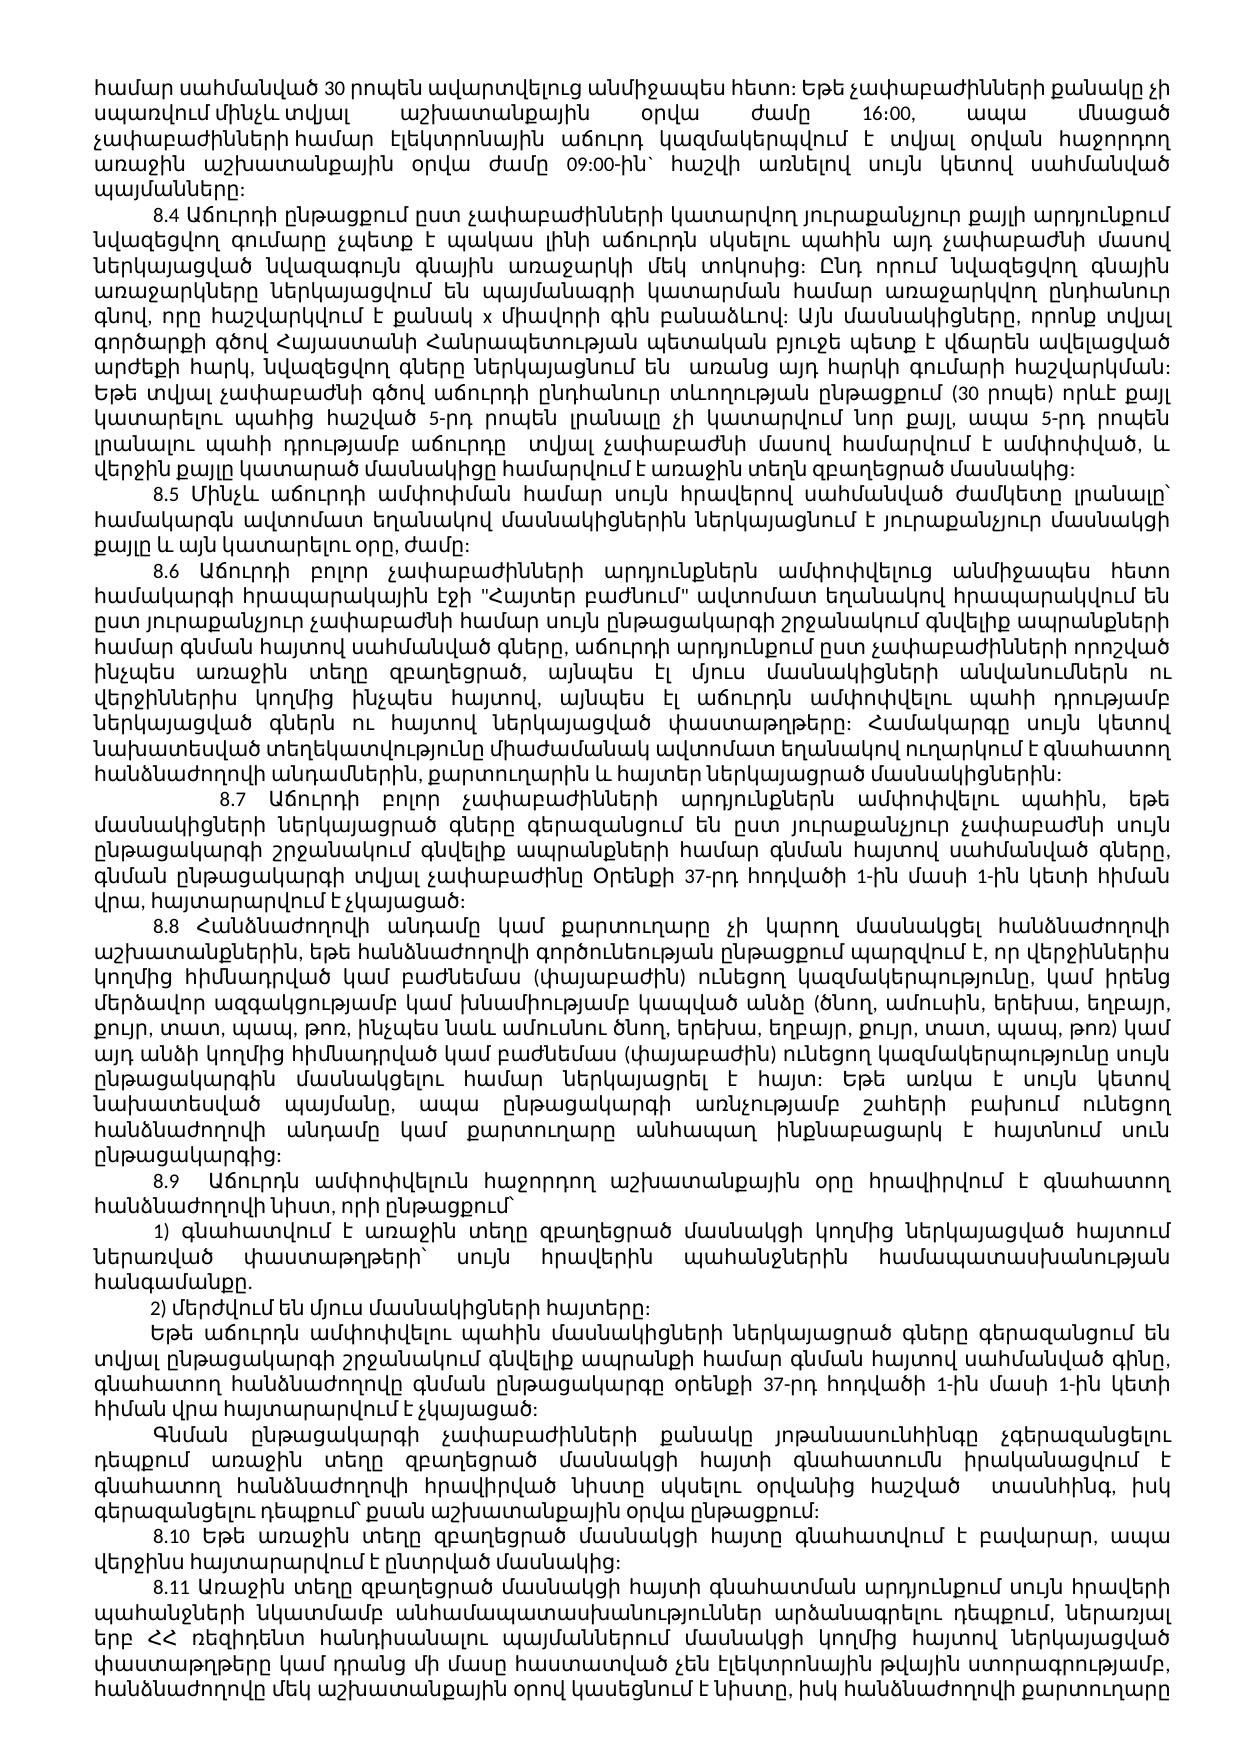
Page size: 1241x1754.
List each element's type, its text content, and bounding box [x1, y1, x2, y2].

text 8.10 Եթե առաջին տեղը զբաղեցրած մասնակցի հայտը գնահատվում է բավարար, ապա վերջինս հայտարարվում է ընտրված մասնակից: [94, 1524, 1171, 1574]
text 1) գնահատվում է առաջին տեղը զբաղեցրած մասնակցի կողմից ներկայացված հայտում ներառված փաստաթղթերի՝ սույն հրավերին պահանջներին համապատասխանության հանգամանքը. [94, 1219, 1171, 1295]
text 8.4 Աճուրդի ընթացքում ըստ չափաբաժինների կատարվող յուրաքանչյուր քայլի արդյունքում նվազեցվող գումարը չպետք է պակաս լինի աճուրդն սկսելու պահին այդ չափաբաժնի մասով ներկայացված նվազագույն գնային առաջարկի մեկ տոկոսից: Ընդ որում նվազեցվող գնային առաջարկները ներկայացվում են պայմանագրի կատարման համար առաջարկվող ընդհանուր գնով, որը հաշվարկվում է քանակ x միավորի գին բանաձևով: Այն մասնակիցները, որոնք տվյալ գործարքի գծով Հայաստանի Հանրապետության պետական բյուջե պետք է վճարեն ավելացված արժեքի հարկ, նվազեցվող գները ներկայացնում են առանց այդ հարկի գումարի հաշվարկման: Եթե տվյալ չափաբաժնի գծով աճուրդի ընդհանուր տևողության ընթացքում (30 րոպե) որևէ քայլ կատարելու պահից հաշված 5-րդ րոպեն լրանալը չի կատարվում նոր քայլ, ապա 5-րդ րոպեն լրանալու պահի դրությամբ աճուրդը տվյալ չափաբաժնի մասով համարվում է ամփոփված, և վերջին քայլը կատարած մասնակիցը համարվում է առաջին տեղն զբաղեցրած մասնակից: [94, 202, 1171, 482]
text Գնման ընթացակարգի չափաբաժինների քանակը յոթանասունհինգը չգերազանցելու դեպքում առաջին տեղը զբաղեցրած մասնակցի հայտի գնահատումն իրականացվում է գնահատող հանձնաժողովի հրավիրված նիստը սկսելու օրվանից հաշված տասնհինգ, իսկ գերազանցելու դեպքում՝ քսան աշխատանքային օրվա ընթացքում: [94, 1422, 1171, 1524]
text 8.7 Աճուրդի բոլոր չափաբաժինների արդյունքներն ամփոփվելու պահին, եթե մասնակիցների ներկայացրած գները գերազանցում են ըստ յուրաքանչյուր չափաբաժնի սույն ընթացակարգի շրջանակում գնվելիք ապրանքների համար գնման հայտով սահմանված գները, գնման ընթացակարգի տվյալ չափաբաժինը Օրենքի 37-րդ հոդվածի 1-ին մասի 1-ին կետի հիման վրա, հայտարարվում է չկայացած: [94, 787, 1171, 914]
text 8.5 Մինչև աճուրդի ամփոփման համար սույն հրավերով սահմանված ժամկետը լրանալը՝ համակարգն ավտոմատ եղանակով մասնակիցներին ներկայացնում է յուրաքանչյուր մասնակցի քայլը և այն կատարելու օրը, ժամը: [94, 482, 1171, 558]
text 8.6 Աճուրդի բոլոր չափաբաժինների արդյունքներն ամփոփվելուց անմիջապես հետո համակարգի հրապարակային էջի "Հայտեր բաժնում" ավտոմատ եղանակով հրապարակվում են ըստ յուրաքանչյուր չափաբաժնի համար սույն ընթացակարգի շրջանակում գնվելիք ապրանքների համար գնման հայտով սահմանված գները, աճուրդի արդյունքում ըստ չափաբաժինների որոշված ինչպես առաջին տեղը զբաղեցրած, այնպես էլ մյուս մասնակիցների անվանումներն ու վերջիններիս կողմից ինչպես հայտով, այնպես էլ աճուրդն ամփոփվելու պահի դրությամբ ներկայացված գներն ու հայտով ներկայացված փաստաթղթերը: Համակարգը սույն կետով նախատեսված տեղեկատվությունը միաժամանակ ավտոմատ եղանակով ուղարկում է գնահատող հանձնաժողովի անդամներին, քարտուղարին և հայտեր ներկայացրած մասնակիցներին: [94, 558, 1171, 787]
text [94, 75, 1171, 202]
text 2) մերժվում են մյուս մասնակիցների հայտերը: [94, 1295, 1171, 1320]
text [94, 1574, 1171, 1702]
text Եթե աճուրդն ամփոփվելու պահին մասնակիցների ներկայացրած գները գերազանցում են տվյալ ընթացակարգի շրջանակում գնվելիք ապրանքի համար գնման հայտով սահմանված գինը, գնահատող հանձնաժողովը գնման ընթացակարգը օրենքի 37-րդ հոդվածի 1-ին մասի 1-ին կետի հիման վրա հայտարարվում է չկայացած: [94, 1320, 1171, 1422]
text 8.8 Հանձնաժողովի անդամը կամ քարտուղարը չի կարող մասնակցել հանձնաժողովի աշխատանքներին, եթե հանձնաժողովի գործունեության ընթացքում պարզվում է, որ վերջիններիս կողմից հիմնադրված կամ բաժնեմաս (փայաբաժին) ունեցող կազմակերպությունը, կամ իրենց մերձավոր ազգակցությամբ կամ խնամիությամբ կապված անձը (ծնող, ամուսին, երեխա, եղբայր, քույր, տատ, պապ, թոռ, ինչպես նաև ամուսնու ծնող, երեխա, եղբայր, քույր, տատ, պապ, թոռ) կամ այդ անձի կողմից հիմնադրված կամ բաժնեմաս (փայաբաժին) ունեցող կազմակերպությունը սույն ընթացակարգին մասնակցելու համար ներկայացրել է հայտ: Եթե առկա է սույն կետով նախատեսված պայմանը, ապա ընթացակարգի առնչությամբ շահերի բախում ունեցող հանձնաժողովի անդամը կամ քարտուղարը անհապաղ ինքնաբացարկ է հայտնում սուն ընթացակարգից: [94, 914, 1171, 1168]
text 8.9 Աճուրդն ամփոփվելուն հաջորդող աշխատանքային օրը հրավիրվում է գնահատող հանձնաժողովի նիստ, որի ընթացքում՝ [94, 1168, 1171, 1219]
